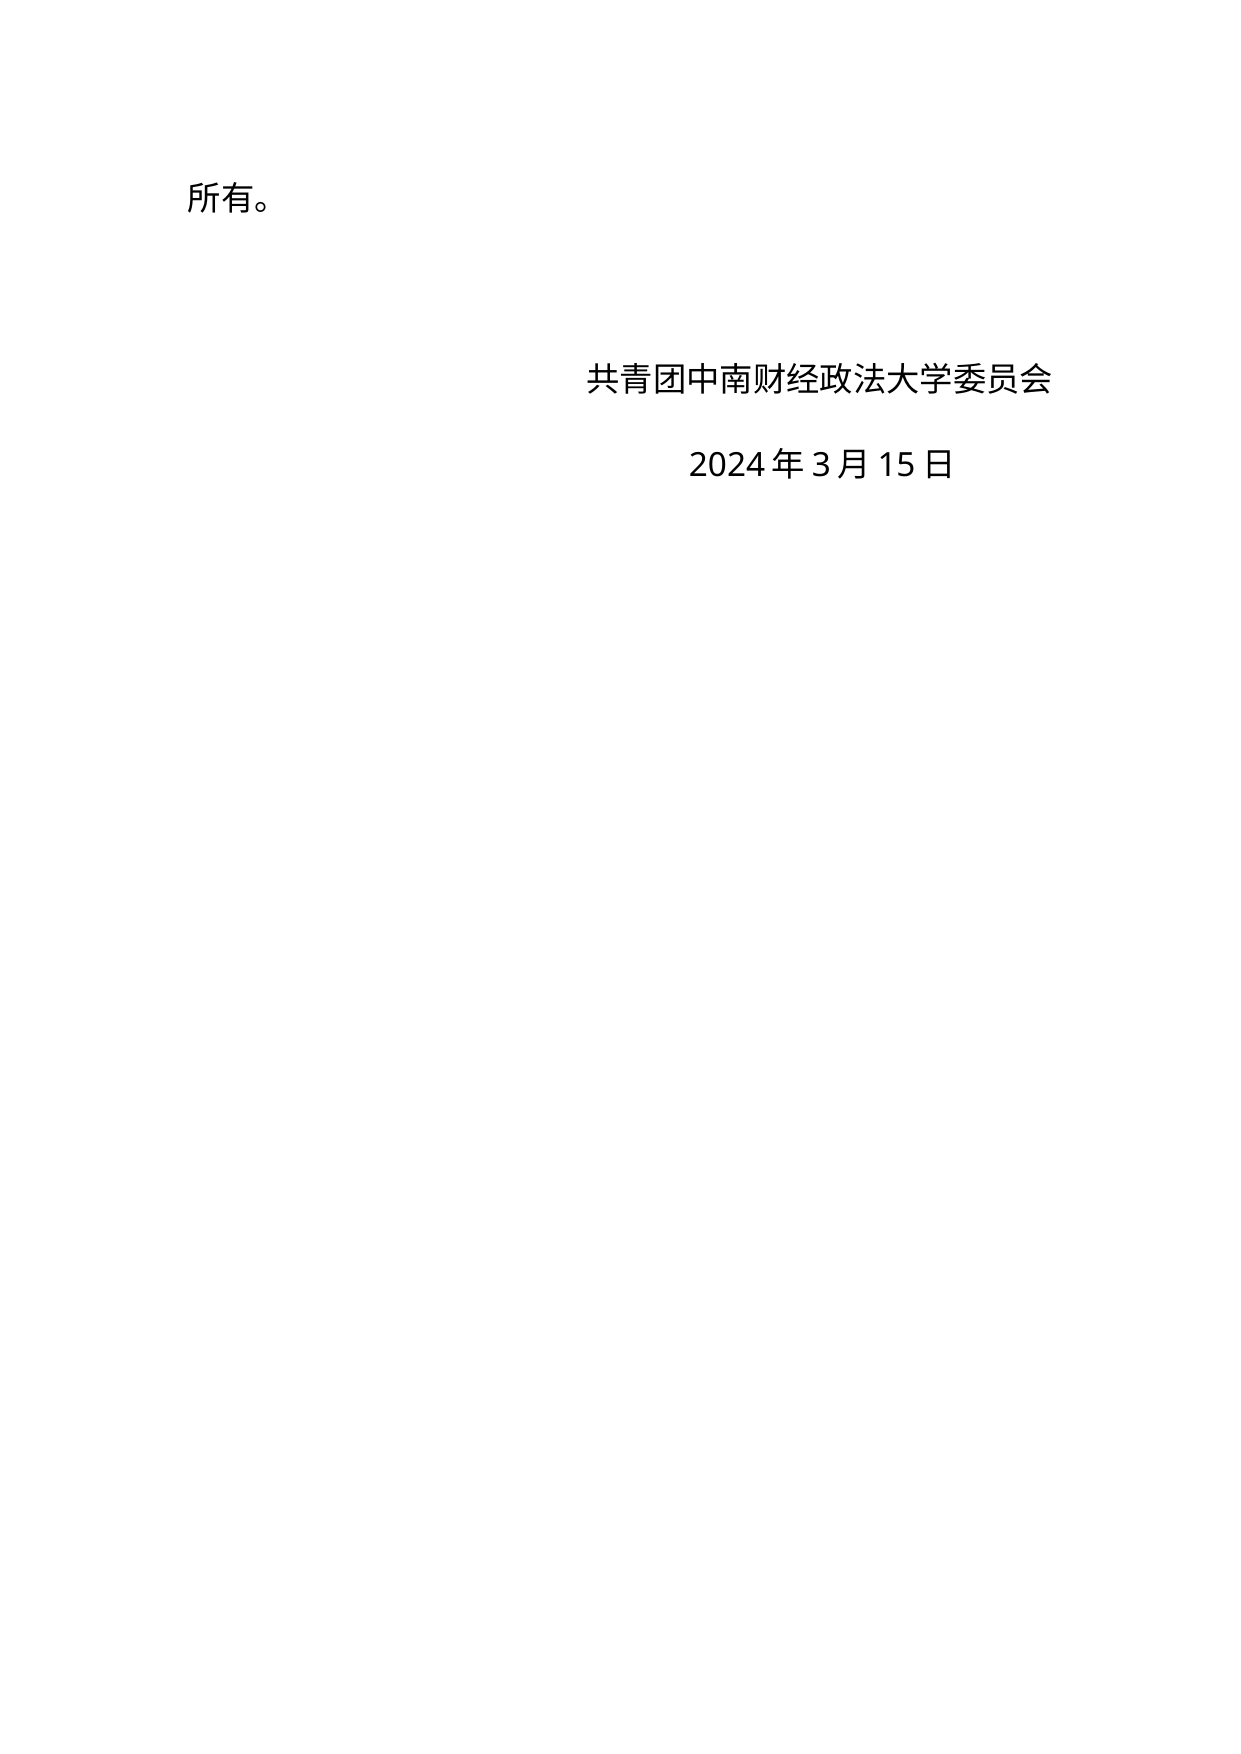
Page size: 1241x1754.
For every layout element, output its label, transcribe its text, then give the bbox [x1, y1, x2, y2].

text 2024年3月15日 [187, 419, 955, 504]
text 共青团中南财经政法大学委员会 [187, 334, 1053, 419]
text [187, 154, 1053, 239]
